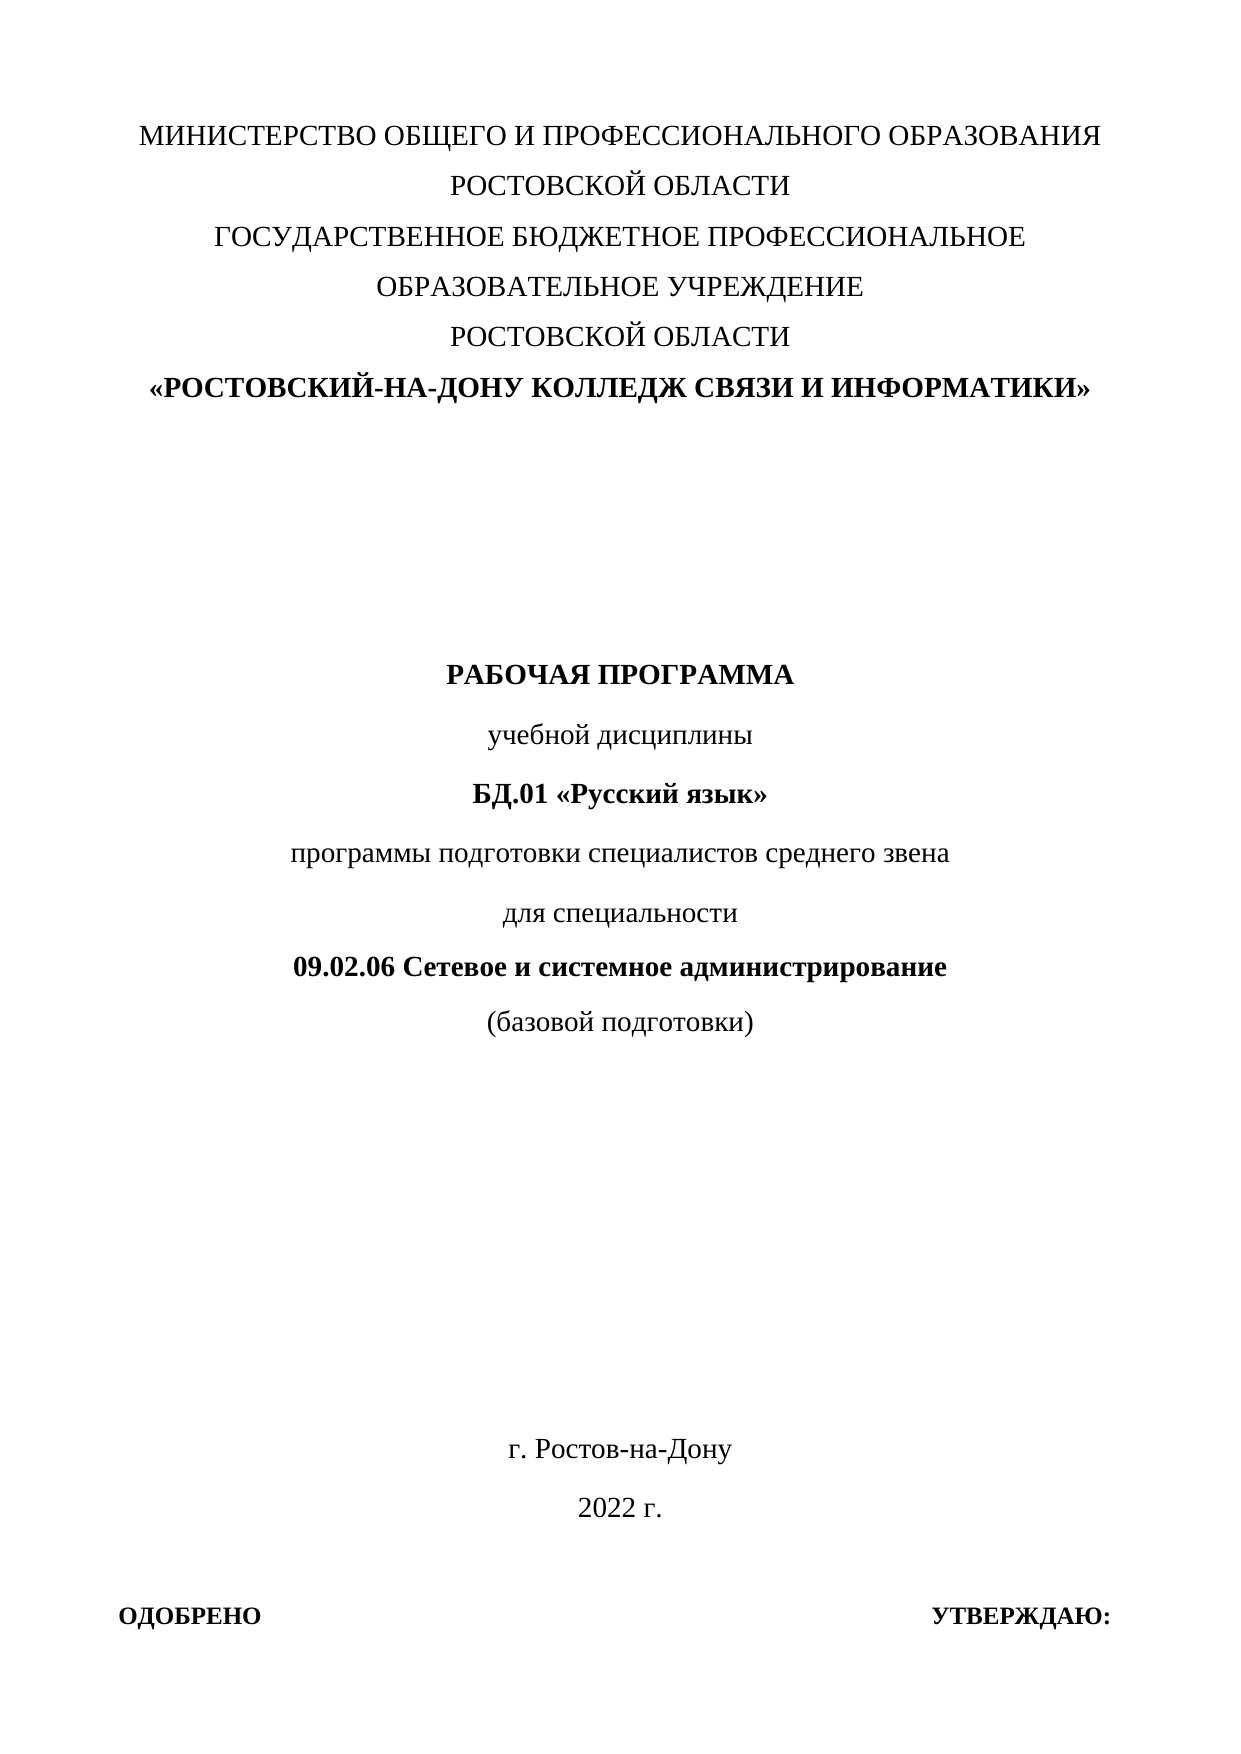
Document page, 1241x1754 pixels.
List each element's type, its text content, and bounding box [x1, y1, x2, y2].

text РОСТОВСКОЙ ОБЛАСТИ [118, 319, 1122, 353]
text «РОСТОВСКИЙ-НА-ДОНУ КОЛЛЕДЖ СВЯЗИ И ИНФОРМАТИКИ» [118, 370, 1122, 403]
text (базовой подготовки) [118, 1004, 1122, 1037]
text 2022 г. [118, 1491, 1122, 1524]
text РОСТОВСКОЙ ОБЛАСТИ [118, 168, 1122, 202]
text учебной дисциплины [118, 717, 1122, 750]
text БД.01 «Русский язык» [118, 776, 1122, 810]
text 09.02.06 Сетевое и системное администрирование [118, 949, 1122, 983]
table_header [704, 1601, 1122, 1636]
text г. Ростов-на-Дону [118, 1431, 1122, 1465]
text МИНИСТЕРСТВО ОБЩЕГО И ПРОФЕССИОНАЛЬНОГО ОБРАЗОВАНИЯ [118, 118, 1122, 152]
text ГОСУДАРСТВЕННОЕ БЮДЖЕТНОЕ ПРОФЕССИОНАЛЬНОЕ ОБРАЗОВАТЕЛЬНОЕ УЧРЕЖДЕНИЕ [118, 219, 1122, 303]
text РАБОЧАЯ ПРОГРАММА [118, 657, 1122, 691]
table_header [107, 1601, 704, 1636]
text для специальности [118, 895, 1122, 928]
text программы подготовки специалистов среднего звена [118, 836, 1122, 869]
